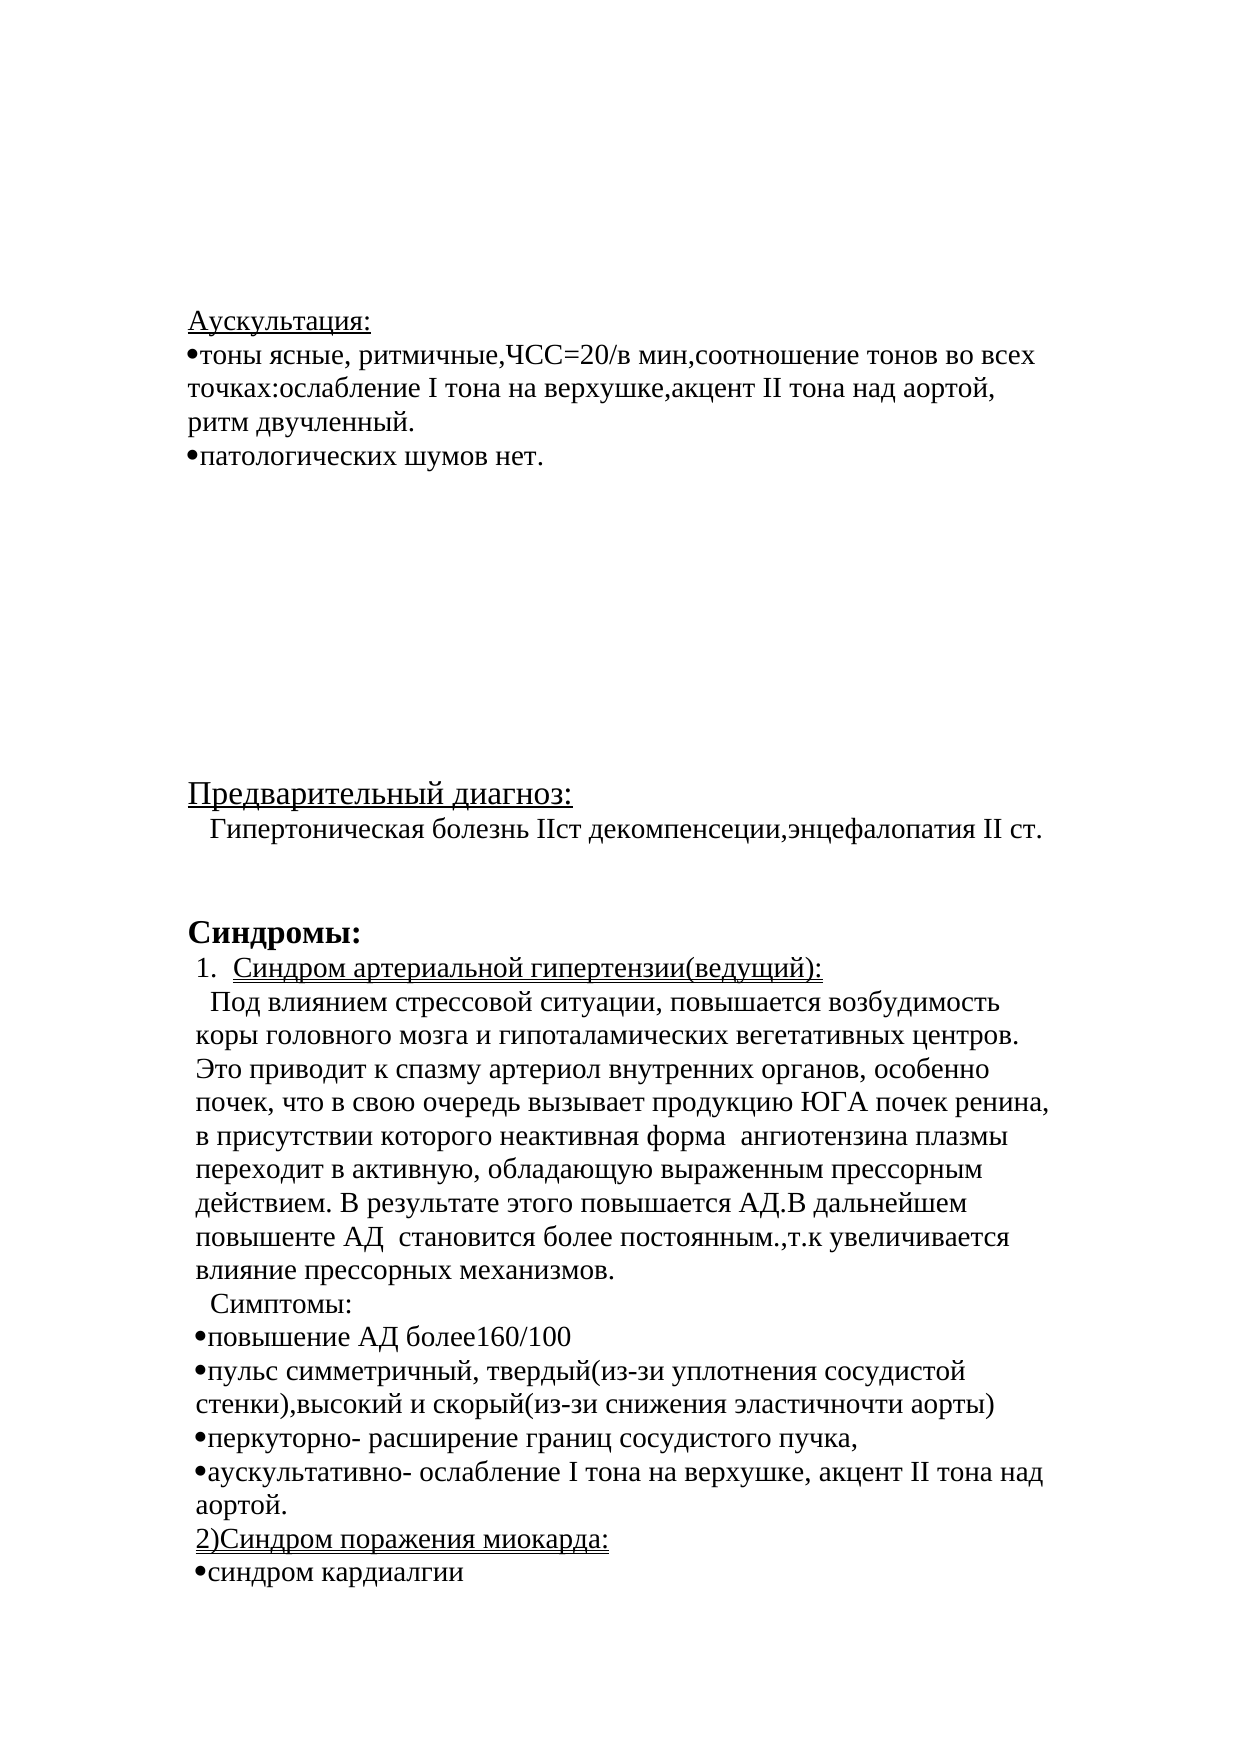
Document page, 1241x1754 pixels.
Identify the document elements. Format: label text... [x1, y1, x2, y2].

text пульс симметричный, твердый(из-зи уплотнения сосудистой стенки),высокий и скорый(из-зи снижения эластичночти аорты) [195, 1353, 1053, 1420]
list Синдром артериальной гипертензии(ведущий): [195, 950, 1053, 984]
text тоны ясные, ритмичные,ЧСС=20/в мин,соотношение тонов во всех точках:ослабление I тона на верхушке,акцент II тона над аортой, ритм двучленный. [187, 337, 1053, 438]
text аускультативно- ослабление I тона на верхушке, акцент II тона над аортой. [195, 1454, 1053, 1521]
text Синдромы: [187, 912, 1053, 950]
text синдром кардиалгии [195, 1554, 1053, 1588]
text перкуторно- расширение границ сосудистого пучка, [195, 1420, 1053, 1454]
text Симптомы: [195, 1286, 1053, 1319]
text Предварительный диагноз: [187, 773, 1053, 811]
text Под влиянием стрессовой ситуации, повышается возбудимость коры головного мозга и гипоталамических вегетативных центров. Это приводит к спазму артериол внутренних органов, особенно почек, что в свою очередь вызывает продукцию ЮГА почек ренина, в присутствии которого неактивная форма ангиотензина плазмы переходит в активную, обладающую выраженным прессорным действием. В результате этого повышается АД.В дальнейшем повышенте АД становится более постоянным.,т.к увеличивается влияние прессорных механизмов. [195, 984, 1053, 1286]
text Аускультация: [187, 303, 1053, 337]
text Гипертоническая болезнь IIст декомпенсеции,энцефалопатия II ст. [187, 811, 1053, 845]
text патологических шумов нет. [187, 438, 1053, 471]
text повышение АД более160/100 [195, 1319, 1053, 1353]
text 2)Синдром поражения миокарда: [195, 1521, 1053, 1554]
